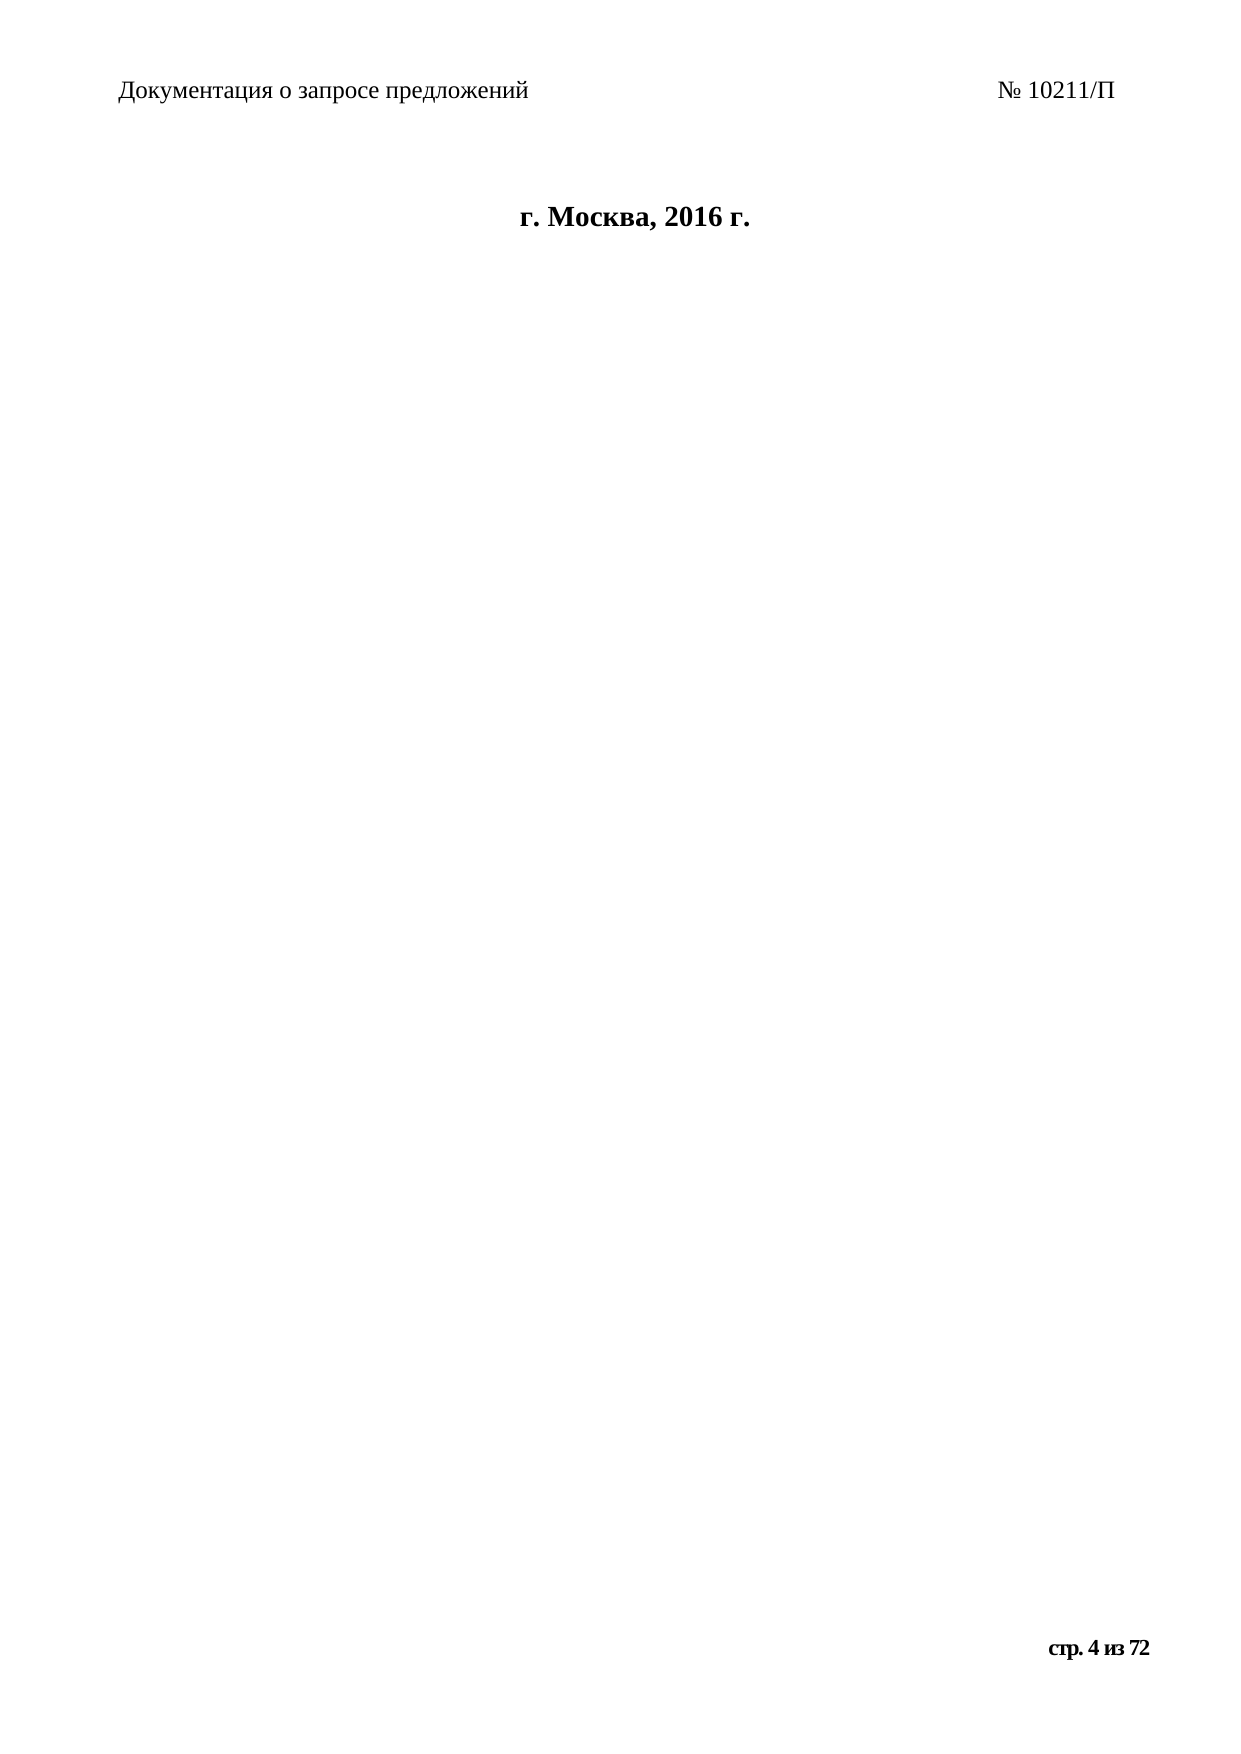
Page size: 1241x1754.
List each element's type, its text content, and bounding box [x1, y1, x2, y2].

text г. Москва, 2016 г. [118, 199, 1152, 233]
